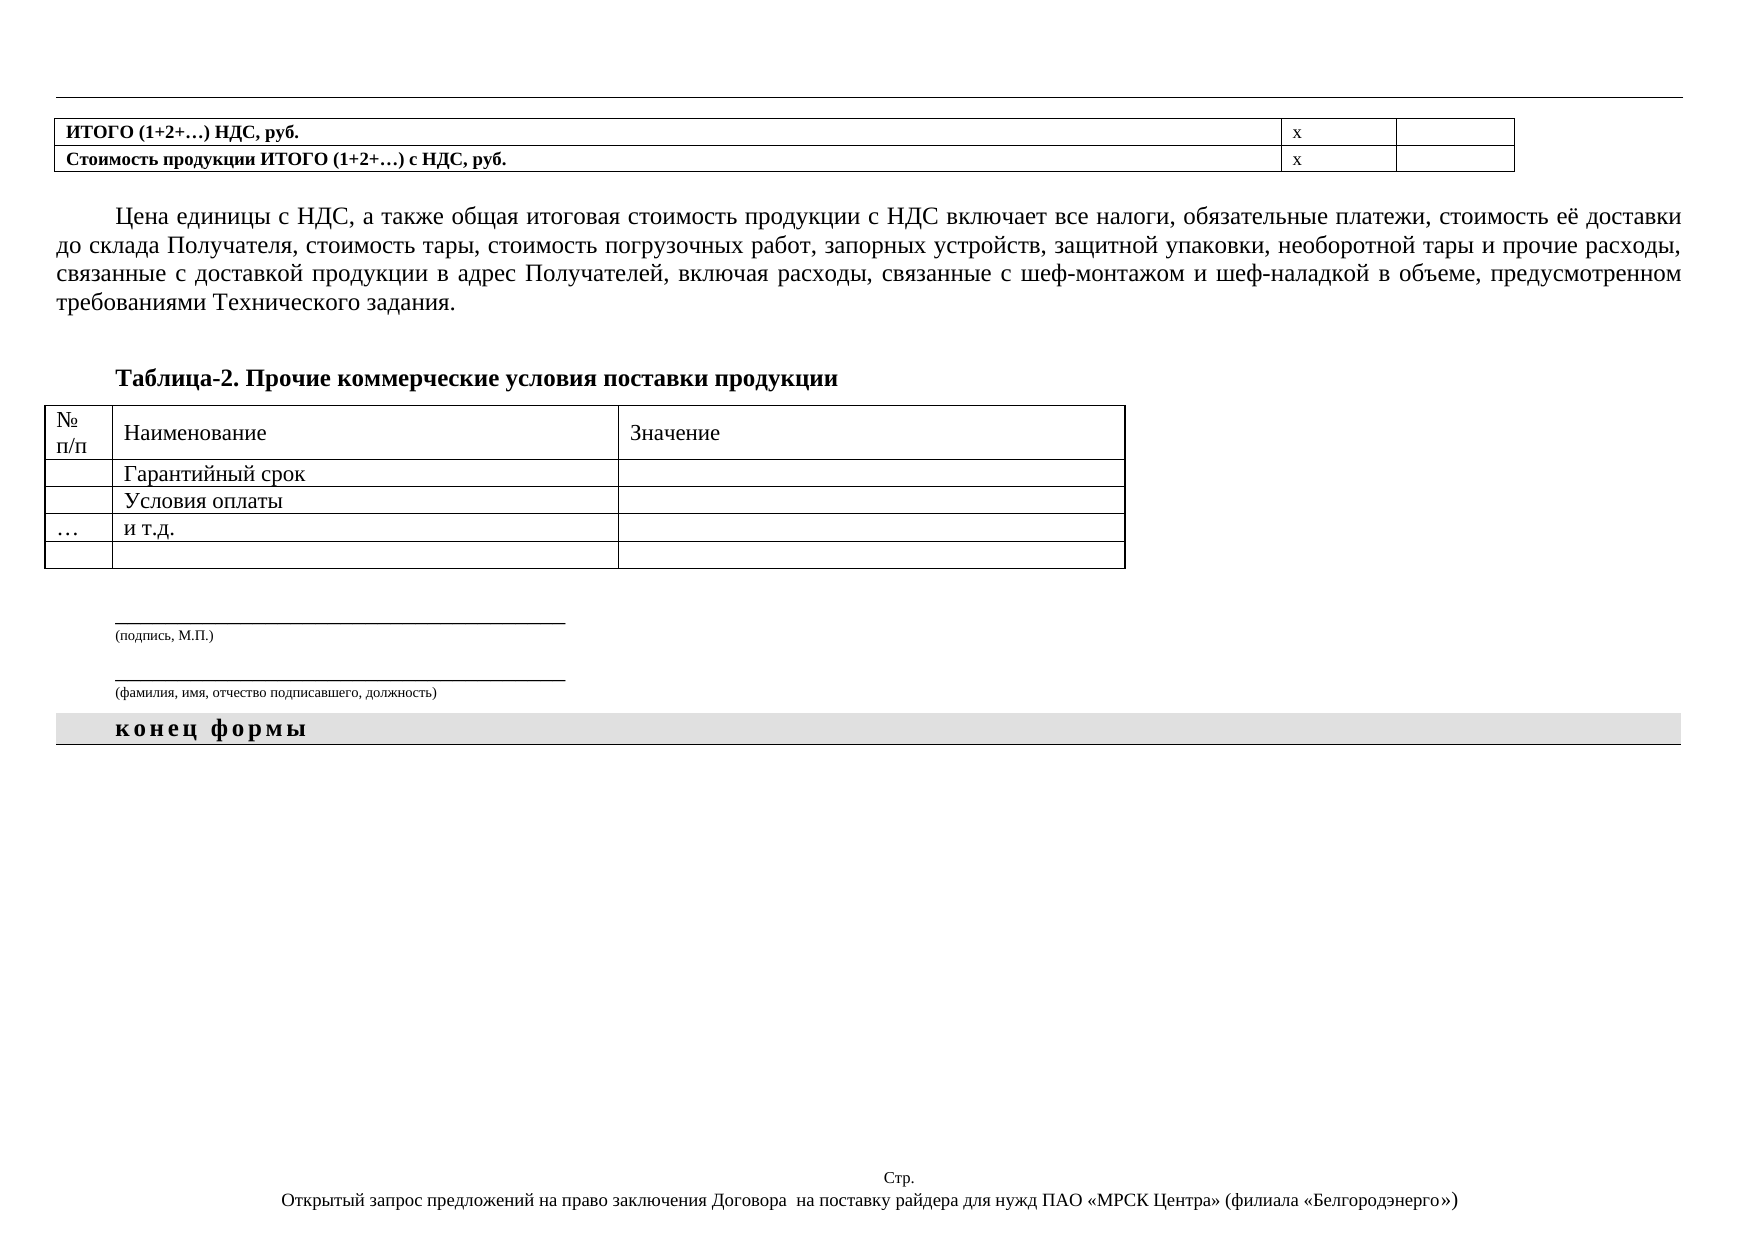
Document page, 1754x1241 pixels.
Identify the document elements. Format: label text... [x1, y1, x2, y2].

table_cell [619, 460, 1124, 486]
table_cell [619, 542, 1124, 568]
text конец формы [56, 713, 1681, 744]
table_cell [1397, 146, 1514, 171]
table_cell х [1282, 119, 1396, 145]
table_cell [46, 487, 112, 513]
text ____________________________________ [56, 655, 1683, 684]
table_cell [113, 542, 618, 568]
text ____________________________________ [56, 598, 1683, 627]
table_cell Стоимость продукции ИТОГО (1+2+…) с НДС, руб. [55, 146, 1281, 171]
table_header Наименование [113, 406, 618, 458]
table_cell Условия оплаты [113, 487, 618, 513]
table_cell [46, 460, 112, 486]
table_header № п/п [46, 406, 112, 458]
text (подпись, М.П.) [56, 627, 1299, 655]
table_header Значение [619, 406, 1124, 458]
table_cell [46, 542, 112, 568]
table_cell [619, 487, 1124, 513]
table_cell Гарантийный срок [113, 460, 618, 486]
table_cell [1397, 119, 1514, 145]
table_cell и т.д. [113, 514, 618, 541]
text Таблица-2. Прочие коммерческие условия поставки продукции [56, 363, 1683, 392]
table_cell ИТОГО (1+2+…) НДС, руб. [55, 119, 1281, 145]
text Цена единицы с НДС, а также общая итоговая стоимость продукции с НДС включает все налоги, обязательные платежи, стоимость её доставки до склада Получателя, стоимость тары, стоимость погрузочных работ, запорных устройств, защитной упаковки, необоротной тары и прочие расходы, связанные с доставкой продукции в адрес Получателей, включая расходы, связанные с шеф-монтажом и шеф-наладкой в объеме, предусмотренном требованиями Технического задания. [56, 201, 1683, 316]
table_cell х [1282, 146, 1396, 171]
text (фамилия, имя, отчество подписавшего, должность) [56, 684, 1299, 713]
table_cell … [46, 514, 112, 541]
table_cell [619, 514, 1124, 541]
